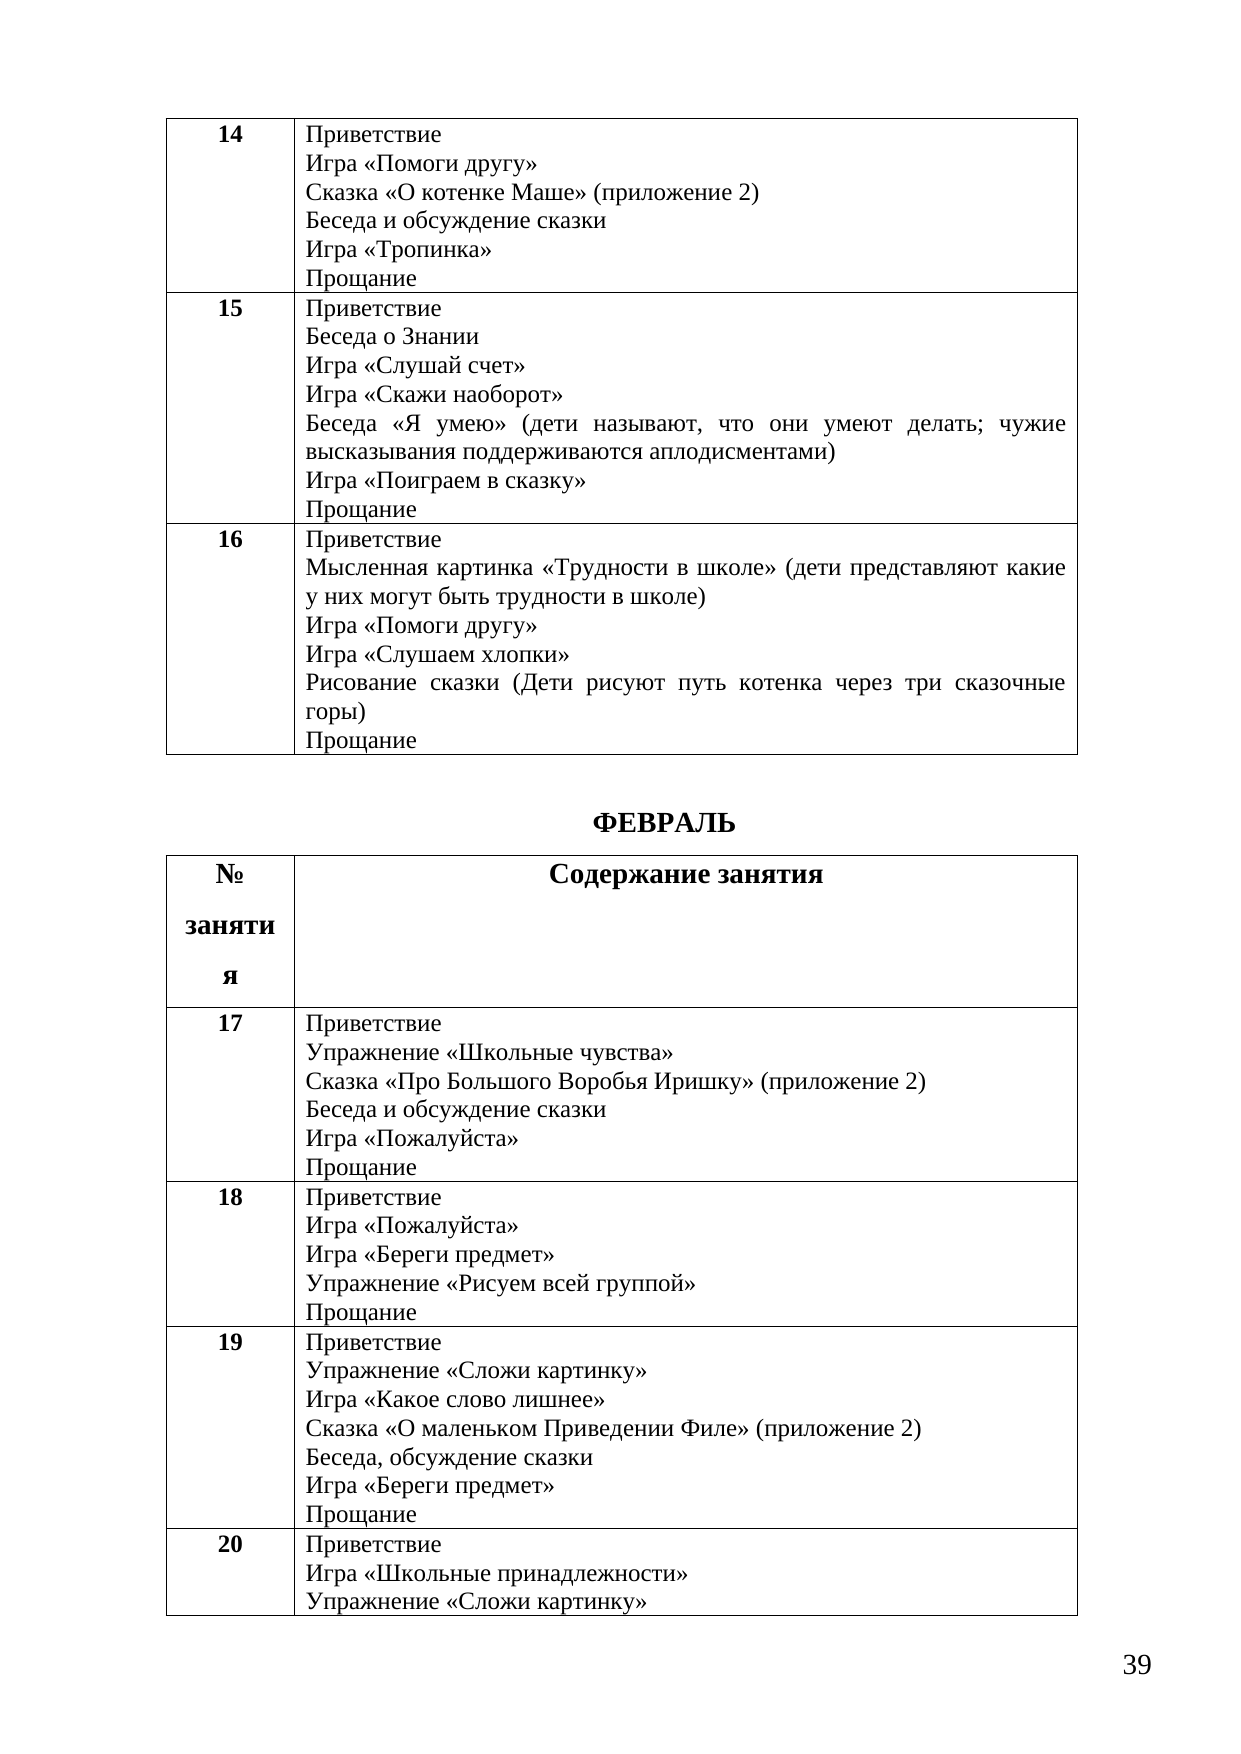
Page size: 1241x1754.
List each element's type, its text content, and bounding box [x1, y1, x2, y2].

table_cell Приветствие Мысленная картинка «Трудности в школе» (дети представляют какие у них могут быть трудности в школе) Игра «Помоги другу» Игра «Слушаем хлопки» Рисование сказки (Дети рисуют путь котенка через три сказочные горы) Прощание [295, 524, 1077, 754]
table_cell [295, 1529, 1077, 1615]
table_cell 19 [167, 1327, 294, 1528]
table_header № занятия [167, 856, 294, 1007]
table_cell 20 [167, 1529, 294, 1615]
table_cell Приветствие Упражнение «Сложи картинку» Игра «Какое слово лишнее» Сказка «О маленьком Приведении Филе» (приложение 2) Беседа, обсуждение сказки Игра «Береги предмет» Прощание [295, 1327, 1077, 1528]
table_cell Приветствие Игра «Помоги другу» Сказка «О котенке Маше» (приложение 2) Беседа и обсуждение сказки Игра «Тропинка» Прощание [295, 119, 1077, 292]
table_cell 18 [167, 1182, 294, 1326]
table_cell 16 [167, 524, 294, 754]
table_cell Приветствие Упражнение «Школьные чувства» Сказка «Про Большого Воробья Иришку» (приложение 2) Беседа и обсуждение сказки Игра «Пожалуйста» Прощание [295, 1008, 1077, 1181]
table_cell 14 [167, 119, 294, 292]
table_cell 15 [167, 293, 294, 523]
table_header Содержание занятия [295, 856, 1077, 1007]
table_cell 17 [167, 1008, 294, 1181]
table_cell Приветствие Беседа о Знании Игра «Слушай счет» Игра «Скажи наоборот» Беседа «Я умею» (дети называют, что они умеют делать; чужие высказывания поддерживаются аплодисментами) Игра «Поиграем в сказку» Прощание [295, 293, 1077, 523]
text ФЕВРАЛЬ [177, 805, 1152, 839]
table_cell Приветствие Игра «Пожалуйста» Игра «Береги предмет» Упражнение «Рисуем всей группой» Прощание [295, 1182, 1077, 1326]
